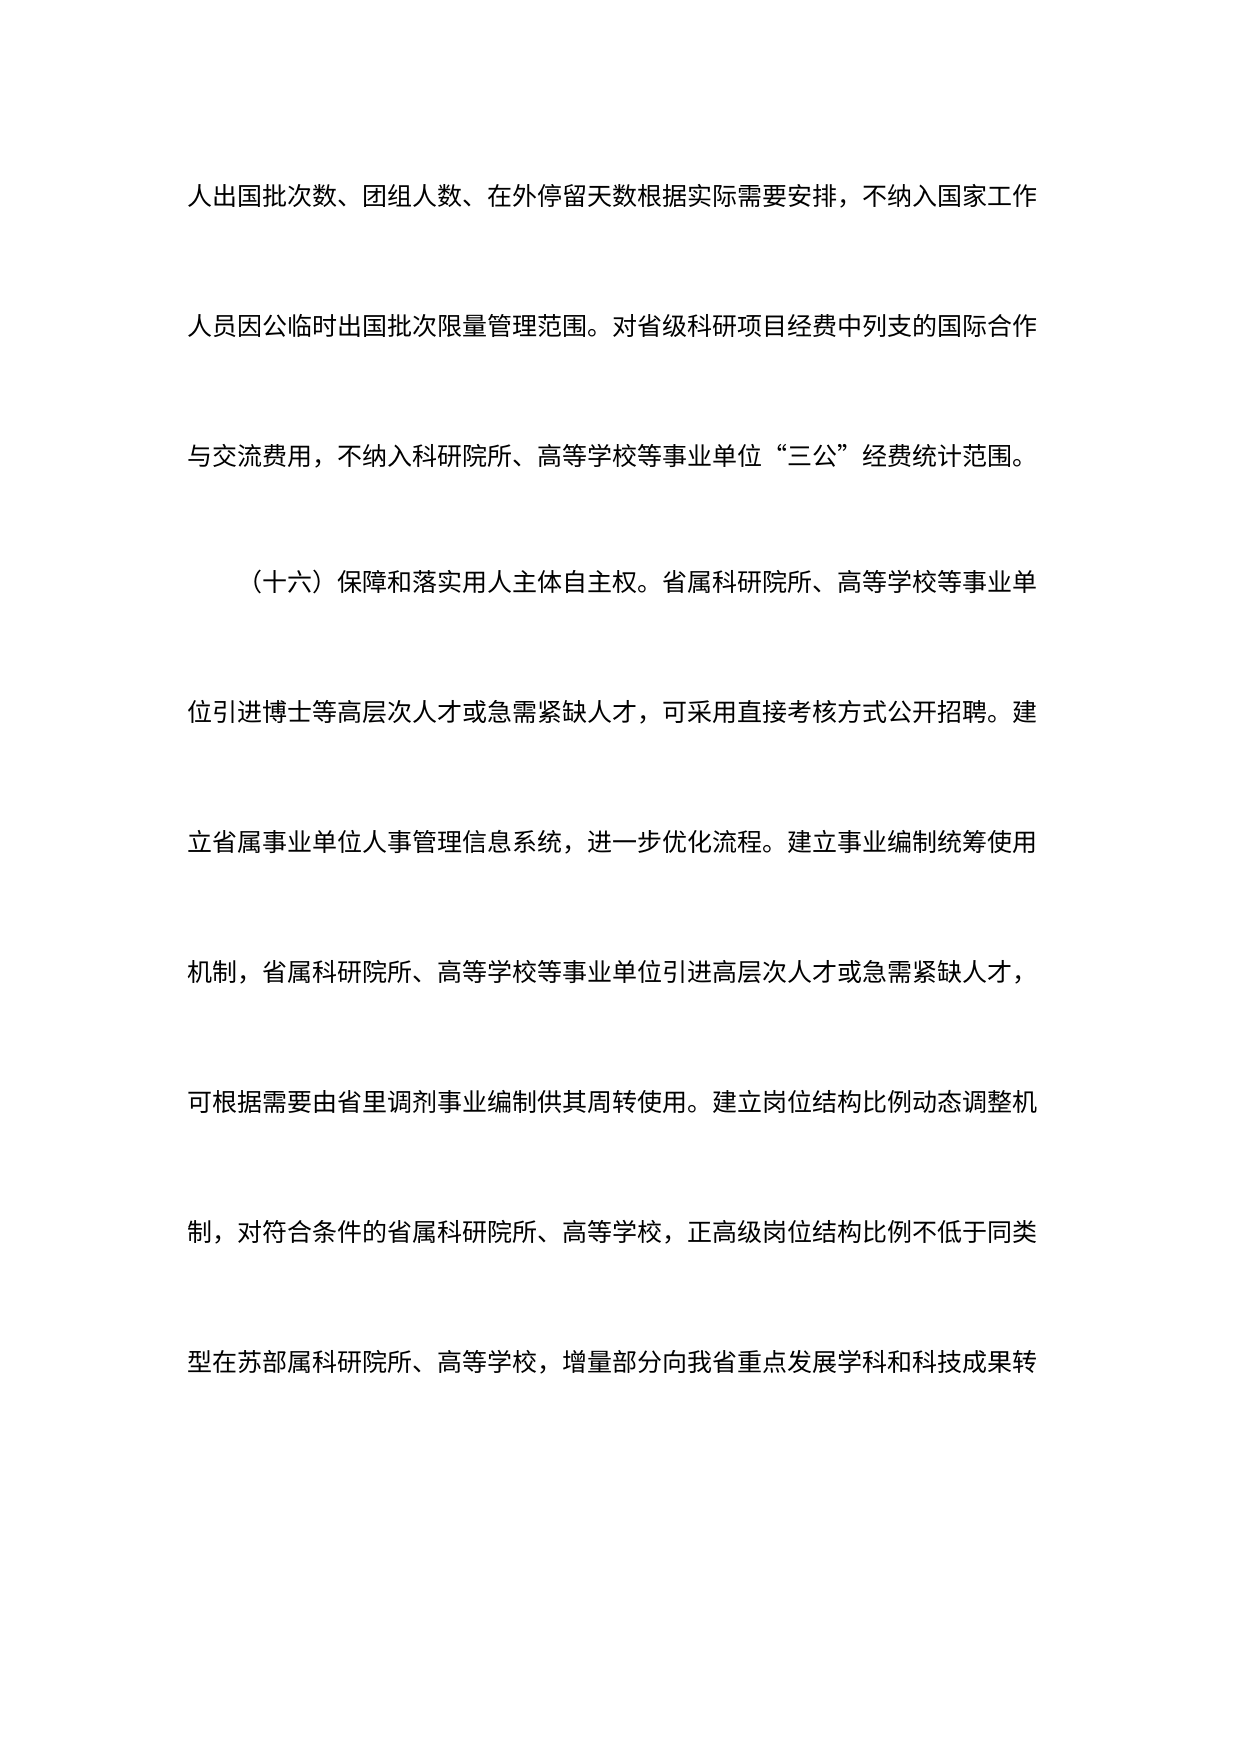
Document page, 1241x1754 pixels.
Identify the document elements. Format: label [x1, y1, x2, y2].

text [187, 548, 1053, 1393]
text [187, 162, 1053, 487]
